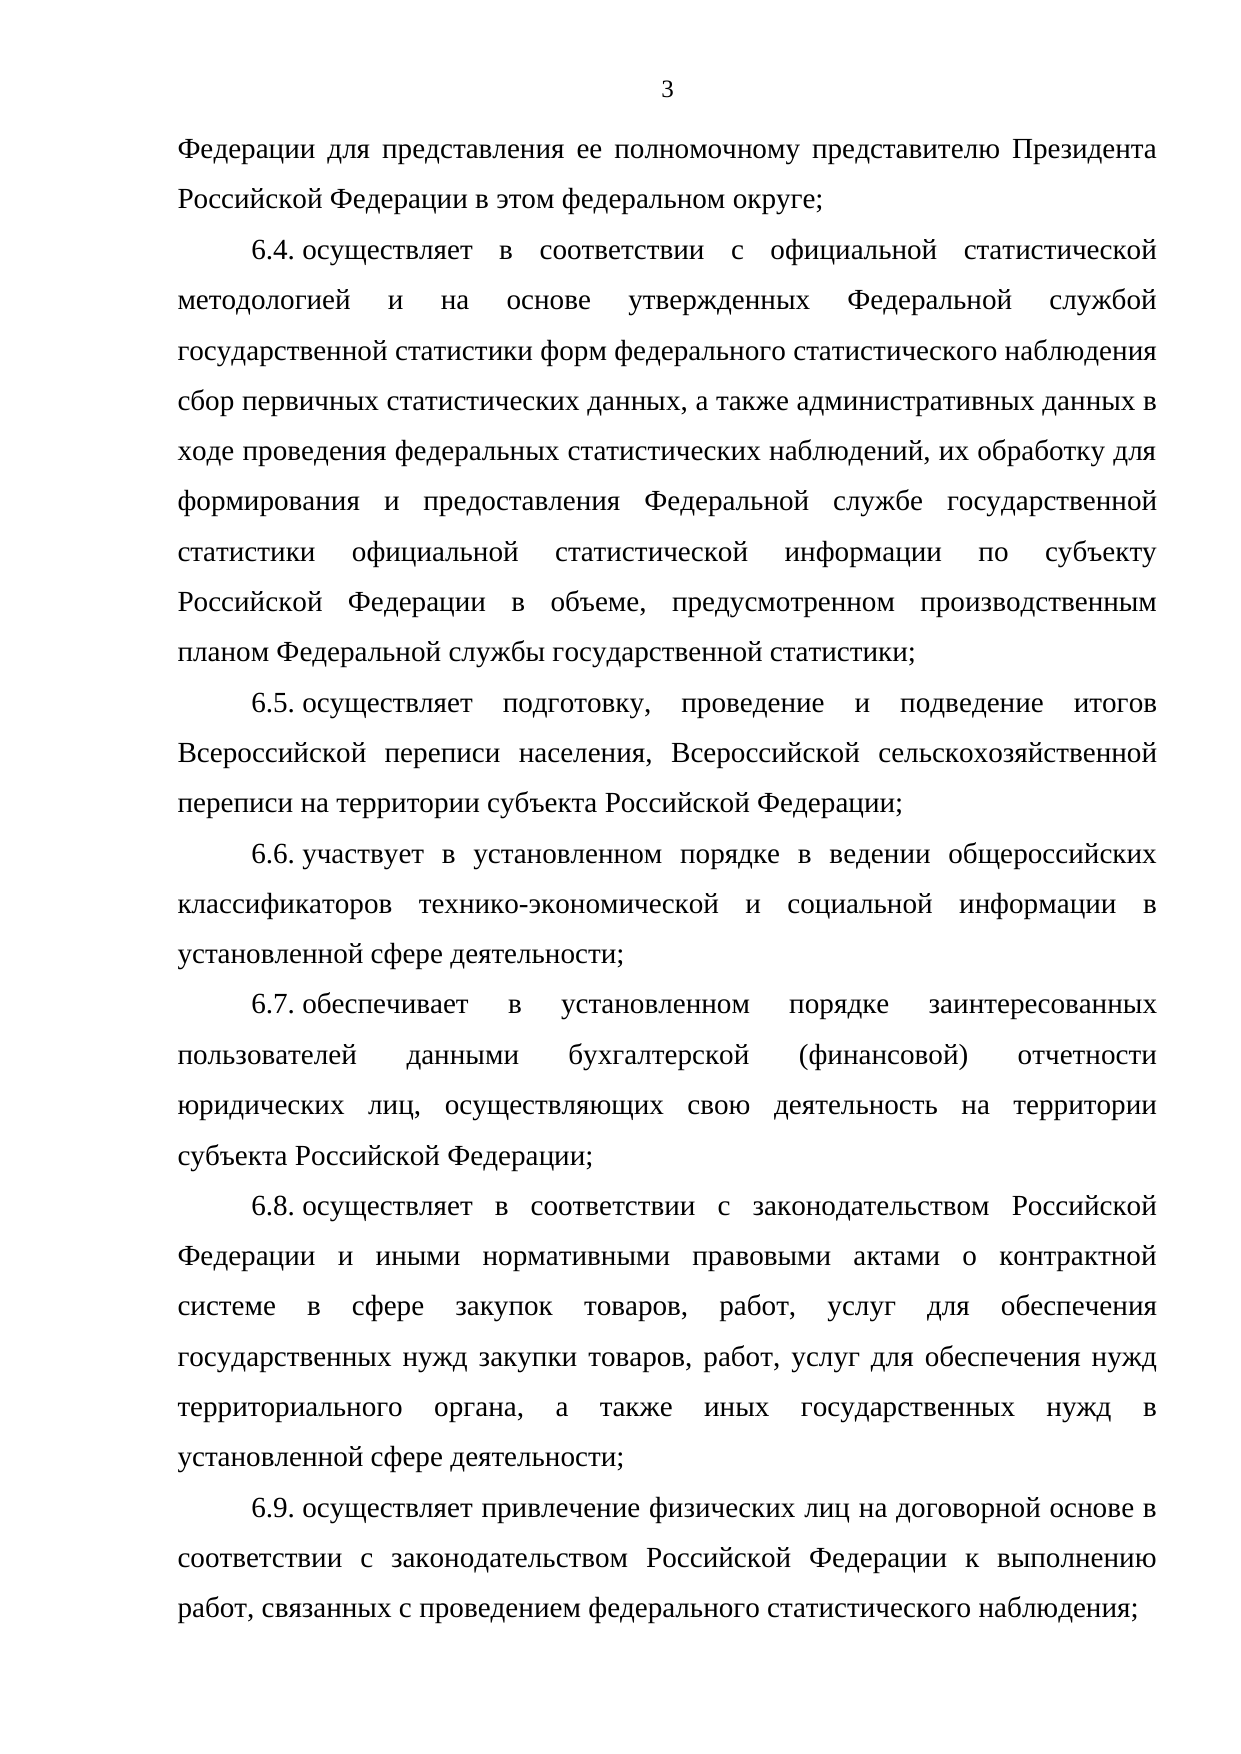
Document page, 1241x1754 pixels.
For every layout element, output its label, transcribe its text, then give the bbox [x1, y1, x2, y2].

text 6.6. участвует в установленном порядке в ведении общероссийских классификаторов технико-экономической и социальной информации в установленной сфере деятельности; [177, 836, 1157, 970]
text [177, 131, 1157, 215]
text 6.5. осуществляет подготовку, проведение и подведение итогов Всероссийской переписи населения, Всероссийской сельскохозяйственной переписи на территории субъекта Российской Федерации; [177, 685, 1157, 819]
text 6.7. обеспечивает в установленном порядке заинтересованных пользователей данными бухгалтерской (финансовой) отчетности юридических лиц, осуществляющих свою деятельность на территории субъекта Российской Федерации; [177, 987, 1157, 1171]
text 6.4. осуществляет в соответствии с официальной статистической методологией и на основе утвержденных Федеральной службой государственной статистики форм федерального статистического наблюдения сбор первичных статистических данных, а также административных данных в ходе проведения федеральных статистических наблюдений, их обработку для формирования и предоставления Федеральной службе государственной статистики официальной статистической информации по субъекту Российской Федерации в объеме, предусмотренном производственным планом Федеральной службы государственной статистики; [177, 232, 1157, 668]
text 6.8. осуществляет в соответствии с законодательством Российской Федерации и иными нормативными правовыми актами о контрактной системе в сфере закупок товаров, работ, услуг для обеспечения государственных нужд закупки товаров, работ, услуг для обеспечения нужд территориального органа, а также иных государственных нужд в установленной сфере деятельности; [177, 1188, 1157, 1473]
text 6.9. осуществляет привлечение физических лиц на договорной основе в соответствии с законодательством Российской Федерации к выполнению работ, связанных с проведением федерального статистического наблюдения; [177, 1490, 1157, 1624]
